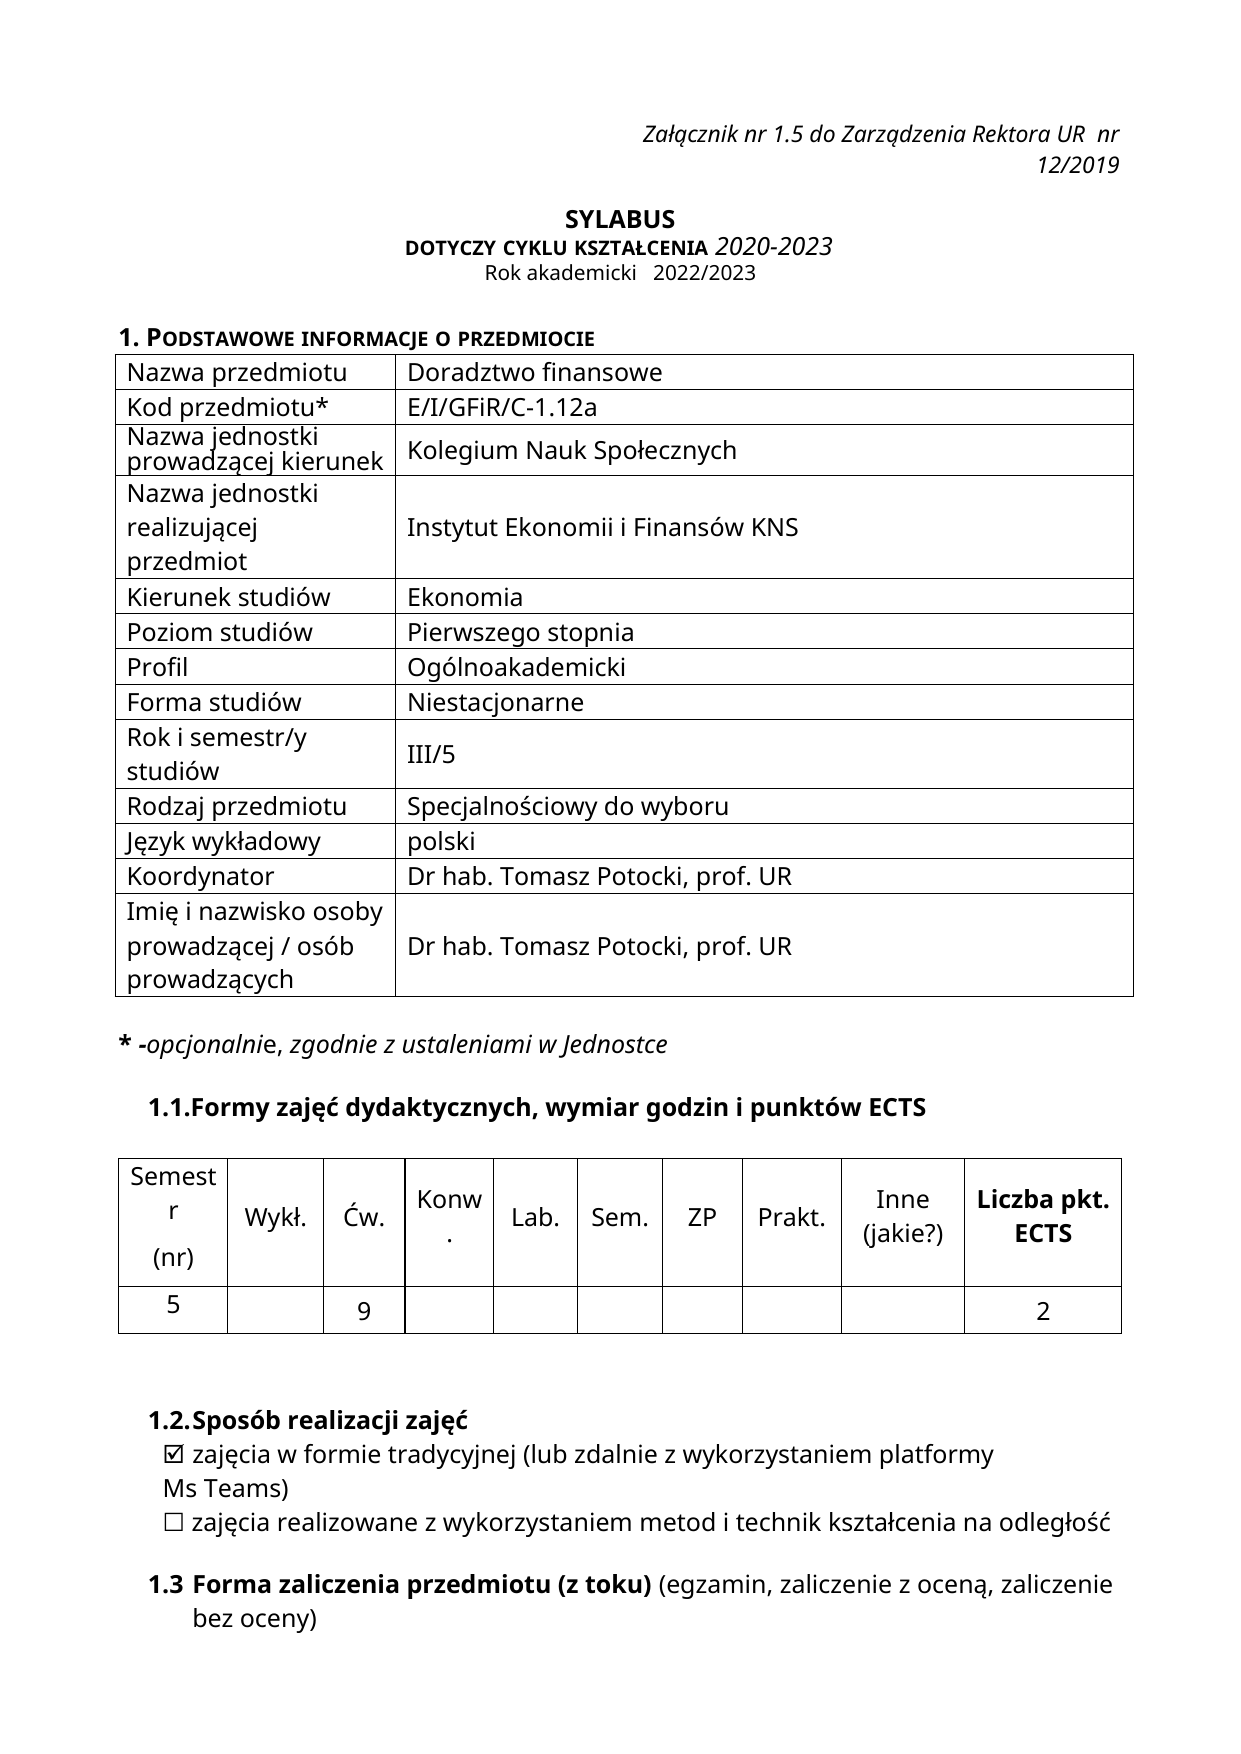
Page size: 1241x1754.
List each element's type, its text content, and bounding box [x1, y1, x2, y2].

table_header Semestr (nr) [119, 1159, 227, 1286]
table_cell Rodzaj przedmiotu [116, 789, 395, 823]
table_header Inne (jakie?) [842, 1159, 964, 1286]
table_cell [406, 1287, 493, 1333]
table_cell Koordynator [116, 859, 395, 893]
table_cell [663, 1287, 742, 1333]
text SYLABUS [118, 201, 1122, 236]
table_cell [578, 1287, 662, 1333]
table_cell E/I/GFiR/C-1.12a [396, 390, 1133, 424]
table_cell Rok i semestr/y studiów [116, 720, 395, 788]
table_cell Specjalnościowy do wyboru [396, 789, 1133, 823]
table_header ZP [663, 1159, 742, 1286]
table_cell Instytut Ekonomii i Finansów KNS [396, 476, 1133, 578]
table_header Konw. [406, 1159, 493, 1286]
table_cell [842, 1287, 964, 1333]
table_cell [494, 1287, 577, 1333]
table_header Nazwa przedmiotu [116, 355, 395, 389]
table_cell Nazwa jednostki prowadzącej kierunek [116, 425, 395, 475]
text zajęcia w formie tradycyjnej (lub zdalnie z wykorzystaniem platformy Ms Teams) [162, 1436, 1122, 1504]
text * -opcjonalnie, zgodnie z ustaleniami w Jednostce [118, 1026, 1122, 1061]
table_cell Pierwszego stopnia [396, 614, 1133, 648]
table_cell Dr hab. Tomasz Potocki, prof. UR [396, 894, 1133, 996]
text Rok akademicki 2022/2023 [118, 261, 1122, 286]
table_cell 5 [119, 1287, 227, 1333]
table_header Liczba pkt. ECTS [965, 1159, 1121, 1286]
table_cell Niestacjonarne [396, 685, 1133, 718]
table_cell 2 [965, 1287, 1121, 1333]
text 1.1.Formy zajęć dydaktycznych, wymiar godzin i punktów ECTS [148, 1090, 1122, 1124]
table_cell Język wykładowy [116, 824, 395, 858]
table_cell Nazwa jednostki realizującej przedmiot [116, 476, 395, 578]
table_header Sem. [578, 1159, 662, 1286]
table_cell Kod przedmiotu* [116, 390, 395, 424]
text 1.2. Sposób realizacji zajęć [148, 1402, 1122, 1436]
text 1.3 Forma zaliczenia przedmiotu (z toku) (egzamin, zaliczenie z oceną, zaliczenie bez oceny) [148, 1567, 1122, 1635]
text Załącznik nr 1.5 do Zarządzenia Rektora UR nr 12/2019 [118, 118, 1122, 181]
table_header Ćw. [324, 1159, 404, 1286]
table_cell Profil [116, 649, 395, 683]
text 1. Podstawowe informacje o przedmiocie [118, 319, 1122, 354]
table_cell polski [396, 824, 1133, 858]
table_header Prakt. [743, 1159, 841, 1286]
table_cell Poziom studiów [116, 614, 395, 648]
table_header Lab. [494, 1159, 577, 1286]
text ☐ zajęcia realizowane z wykorzystaniem metod i technik kształcenia na odległość [162, 1504, 1122, 1539]
table_cell [743, 1287, 841, 1333]
table_cell Ekonomia [396, 579, 1133, 613]
table_cell 9 [324, 1287, 404, 1333]
table_cell [228, 1287, 323, 1333]
table_cell Ogólnoakademicki [396, 649, 1133, 683]
table_cell Imię i nazwisko osoby prowadzącej / osób prowadzących [116, 894, 395, 996]
table_header Doradztwo finansowe [396, 355, 1133, 389]
table_cell Kolegium Nauk Społecznych [396, 425, 1133, 475]
text dotyczy cyklu kształcenia 2020-2023 [118, 236, 1122, 261]
table_cell Dr hab. Tomasz Potocki, prof. UR [396, 859, 1133, 893]
table_header Wykł. [228, 1159, 323, 1286]
table_cell Forma studiów [116, 685, 395, 718]
table_cell Kierunek studiów [116, 579, 395, 613]
table_cell III/5 [396, 720, 1133, 788]
